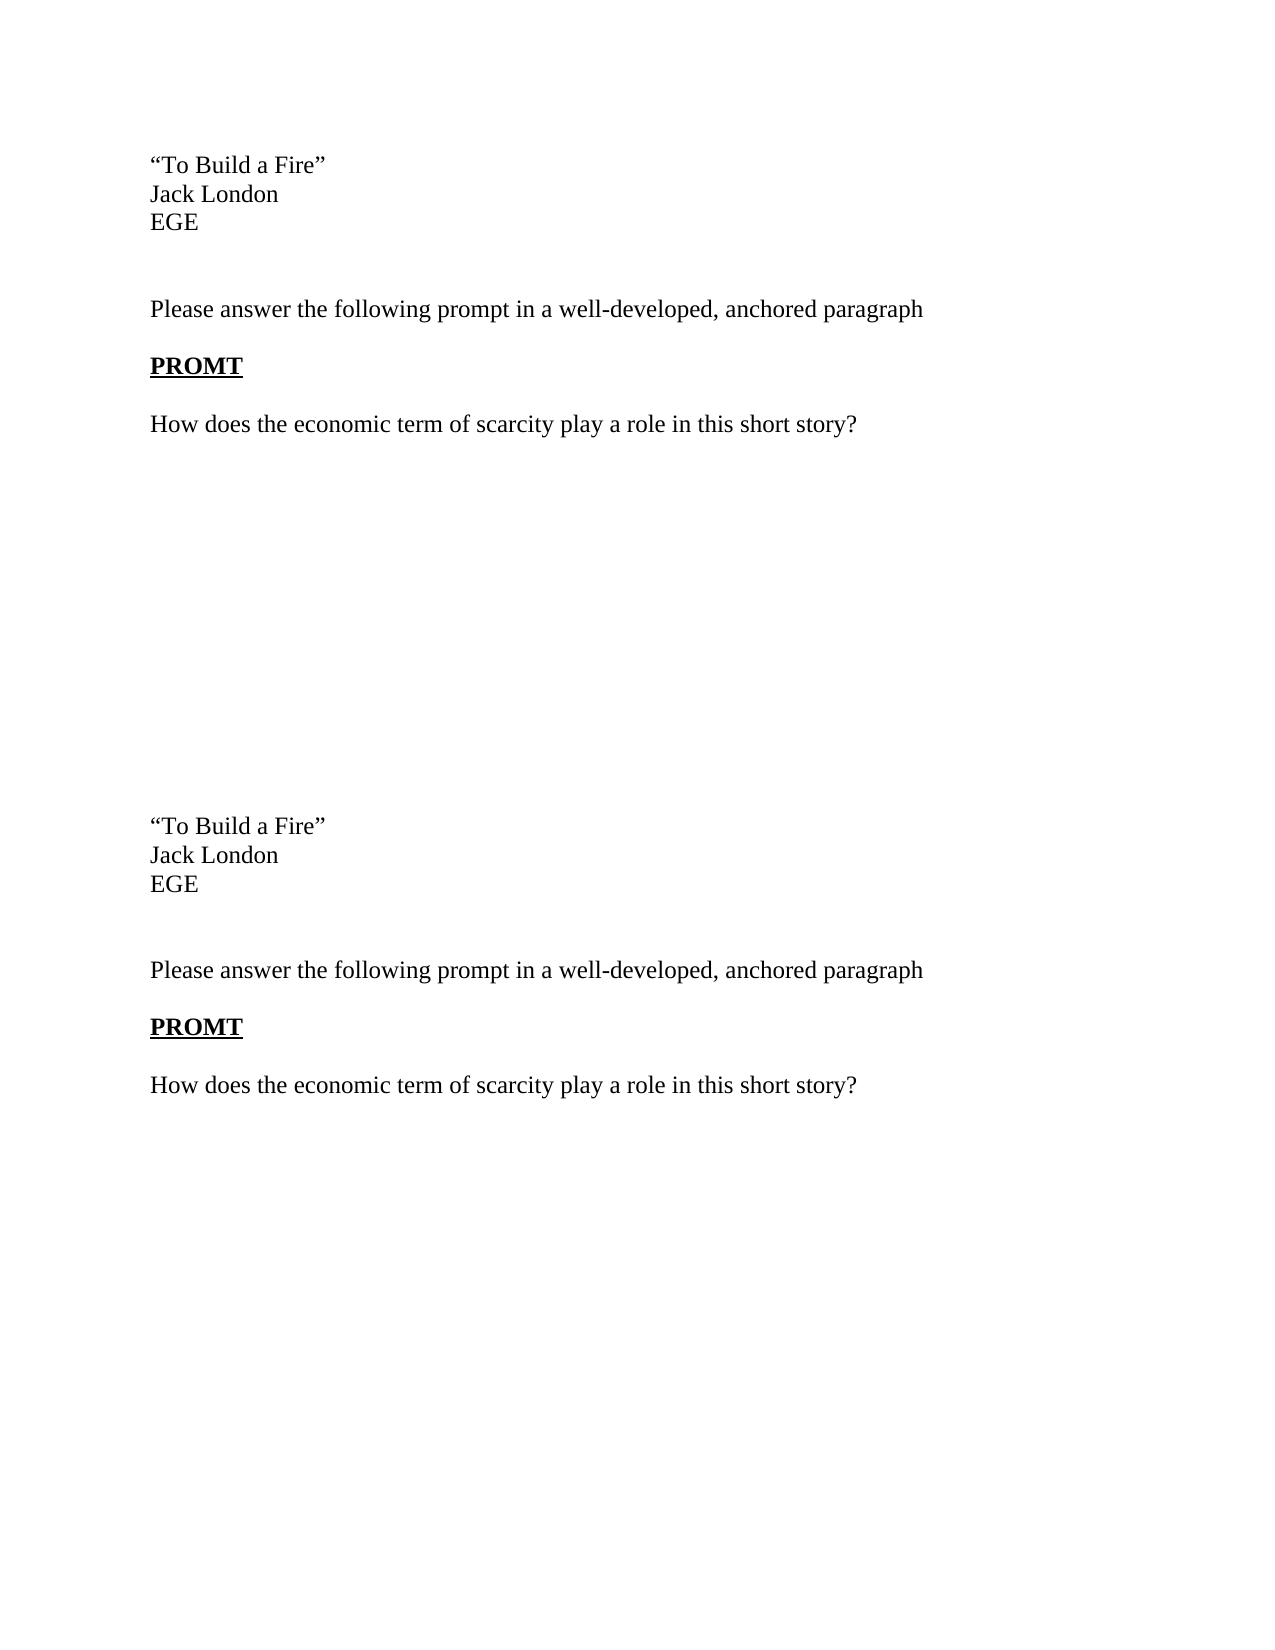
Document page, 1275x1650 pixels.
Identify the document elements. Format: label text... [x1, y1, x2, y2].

text EGE [150, 869, 1125, 897]
text “To Build a Fire” [150, 811, 1125, 840]
text How does the economic term of scarcity play a role in this short story? [150, 409, 1125, 437]
text Jack London [150, 179, 1125, 207]
text Please answer the following prompt in a well-developed, anchored paragraph [150, 294, 1125, 322]
text Please answer the following prompt in a well-developed, anchored paragraph [150, 955, 1125, 984]
text Jack London [150, 840, 1125, 869]
text PROMT [150, 351, 1125, 380]
text EGE [150, 207, 1125, 236]
text PROMT [150, 1012, 1125, 1041]
text “To Build a Fire” [150, 150, 1125, 179]
text How does the economic term of scarcity play a role in this short story? [150, 1070, 1125, 1099]
